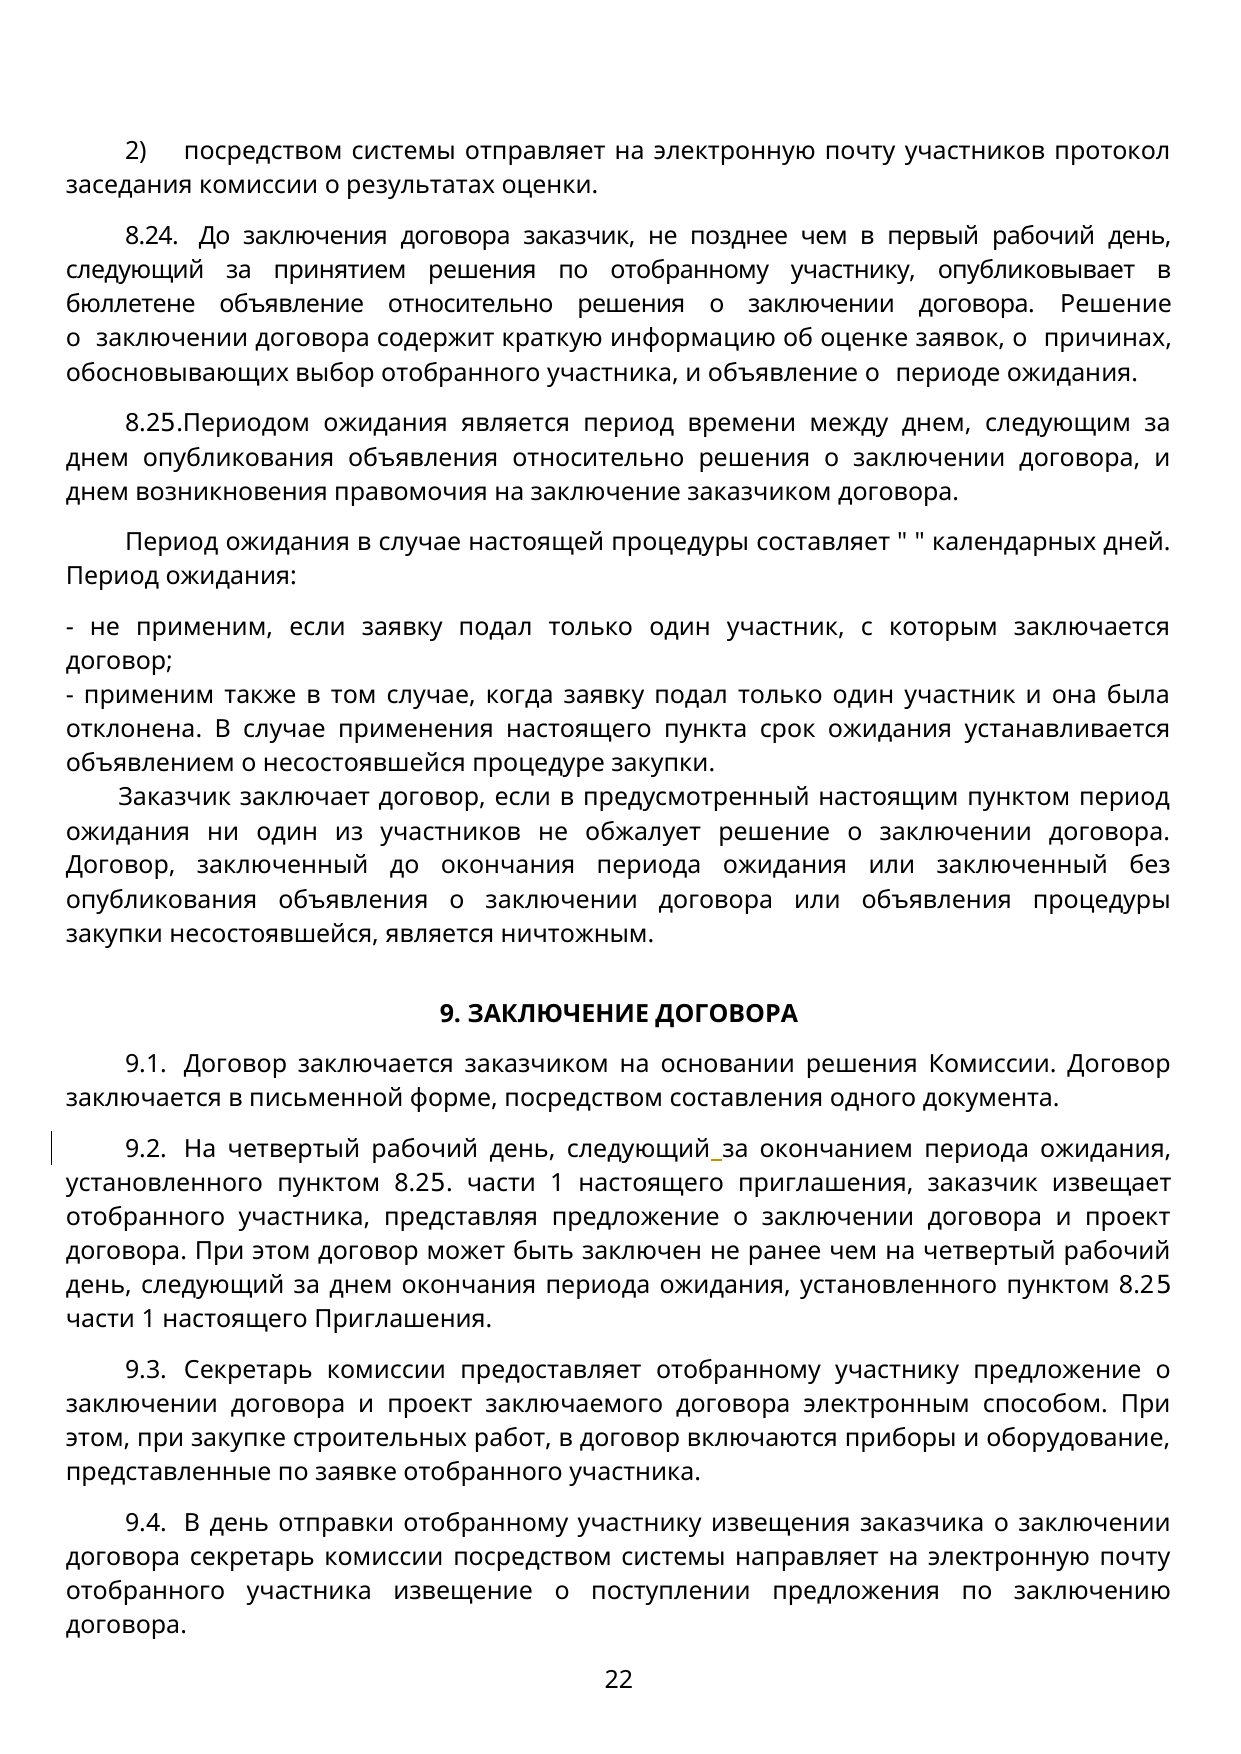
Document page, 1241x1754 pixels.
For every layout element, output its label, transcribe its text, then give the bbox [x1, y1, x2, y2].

text Заказчик заключает договор, если в предусмотренный настоящим пунктом период ожидания ни один из участников не обжалует решение о заключении договора. Договор, заключенный до окончания периода ожидания или заключенный без опубликования объявления о заключении договора или объявления процедуры закупки несостоявшейся, является ничтожным. [66, 779, 1172, 949]
text 9.1. Договор заключается заказчиком на основании решения Комиссии. Договор заключается в письменной форме, посредством составления одного документа. [66, 1046, 1172, 1114]
text 9.2. На четвертый рабочий день, следующийза окончанием периода ожидания, установленного пунктом 8.25. части 1 настоящего приглашения, заказчик извещает отобранного участника, представляя предложение о заключении договора и проект договора. При этом договор может быть заключен не ранее чем на четвертый рабочий день, следующий за днем окончания периода ожидания, установленного пунктом 8.25 части 1 настоящего Приглашения. [66, 1131, 1172, 1335]
text 9. ЗАКЛЮЧЕНИЕ ДОГОВОРА [66, 995, 1172, 1029]
text - применим также в том случае, когда заявку подал только один участник и она была отклонена. В случае применения настоящего пункта срок ожидания устанавливается объявлением о несостоявшейся процедуре закупки. [66, 677, 1172, 779]
text 2) посредством системы отправляет на электронную почту участников протокол заседания комиссии о результатах оценки. [66, 133, 1172, 201]
text - не применим, если заявку подал только один участник, с которым заключается договор; [66, 609, 1172, 677]
text Период ожидания в случае настоящей процедуры составляет " " календарных дней. Период ожидания: [66, 524, 1172, 592]
text 9.4. В день отправки отобранному участнику извещения заказчика о заключении договора секретарь комиссии посредством системы направляет на электронную почту отобранного участника извещение о поступлении предложения по заключению договора. [66, 1505, 1172, 1641]
text 8.24. До заключения договора заказчик, не позднее чем в первый рабочий день, следующий за принятием решения по отобранному участнику, опубликовывает в бюллетене объявление относительно решения о заключении договора. Решение о заключении договора содержит краткую информацию об оценке заявок, о причинах, обосновывающих выбор отобранного участника, и объявление о периоде ожидания. [66, 218, 1172, 388]
text 8.25.Периодом ожидания является период времени между днем, следующим за днем опубликования объявления относительно решения о заключении договора, и днем возникновения правомочия на заключение заказчиком договора. [66, 405, 1172, 507]
text 9.3. Секретарь комиссии предоставляет отобранному участнику предложение о заключении договора и проект заключаемого договора электронным способом. При этом, при закупке строительных работ, в договор включаются приборы и оборудование, представленные по заявке отобранного участника. [66, 1352, 1172, 1488]
